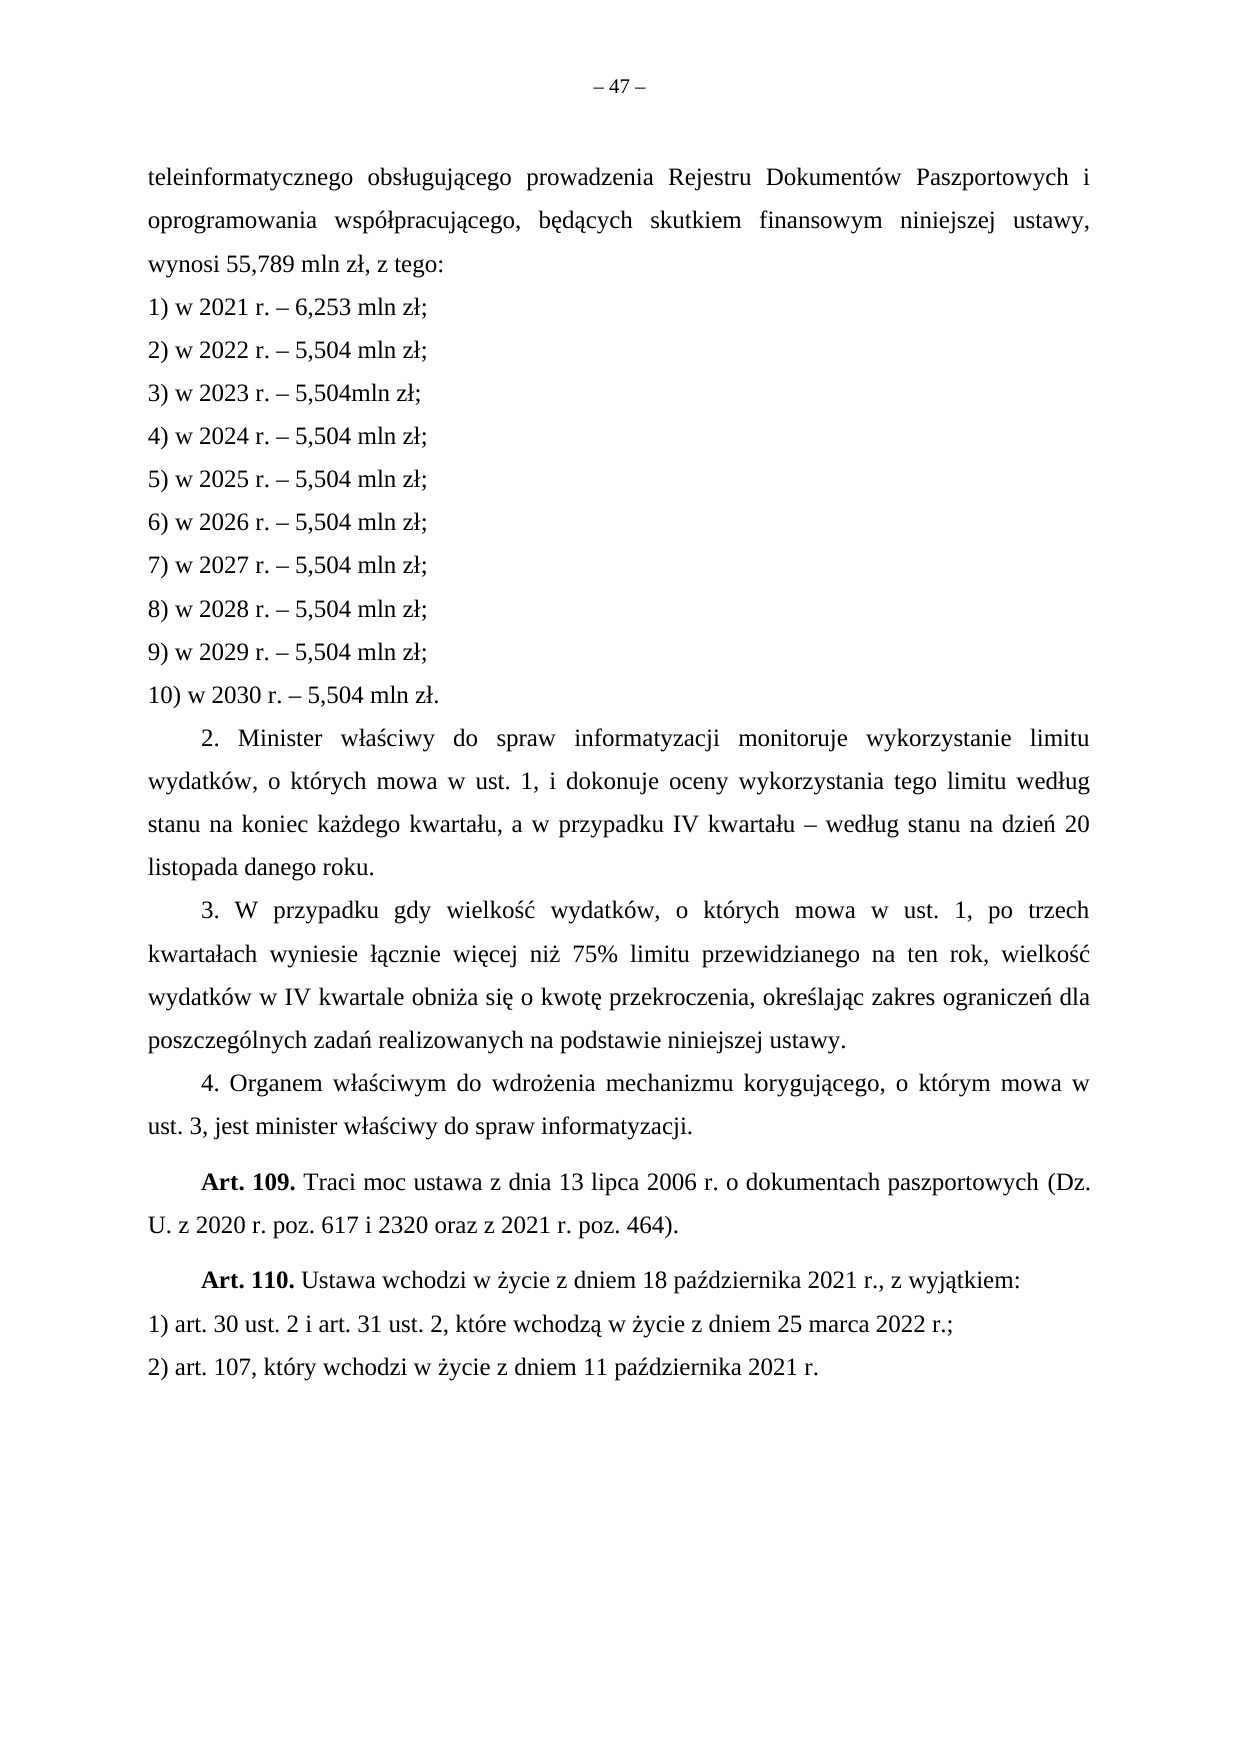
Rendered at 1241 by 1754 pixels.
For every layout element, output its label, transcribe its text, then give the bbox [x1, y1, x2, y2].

text 1) w 2021 r. – 6,253 mln zł; [148, 292, 1091, 321]
text 9) w 2029 r. – 5,504 mln zł; [148, 637, 1091, 666]
text 10) w 2030 r. – 5,504 mln zł. [148, 680, 1091, 709]
text 4) w 2024 r. – 5,504 mln zł; [148, 421, 1091, 450]
text 2) art. 107, który wchodzi w życie z dniem 11 października 2021 r. [148, 1352, 1091, 1381]
text Art. 109. Traci moc ustawa z dnia 13 lipca 2006 r. o dokumentach paszportowych (Dz. U. z 2020 r. poz. 617 i 2320 oraz z 2021 r. poz. 464). [148, 1167, 1091, 1239]
text 3. W przypadku gdy wielkość wydatków, o których mowa w ust. 1, po trzech kwartałach wyniesie łącznie więcej niż 75% limitu przewidzianego na ten rok, wielkość wydatków w IV kwartale obniża się o kwotę przekroczenia, określając zakres ograniczeń dla poszczególnych zadań realizowanych na podstawie niniejszej ustawy. [148, 896, 1091, 1054]
text 4. Organem właściwym do wdrożenia mechanizmu korygującego, o którym mowa w ust. 3, jest minister właściwy do spraw informatyzacji. [148, 1068, 1091, 1140]
text 6) w 2026 r. – 5,504 mln zł; [148, 507, 1091, 536]
text 3) w 2023 r. – 5,504mln zł; [148, 378, 1091, 407]
text Art. 110. Ustawa wchoi w życie z dniem 18 października 2021 r., z wyjątkiem: [148, 1266, 1091, 1294]
text 1) art. 30 ust. 2 i art. 31 ust. 2, które wchodzą w życie z dniem 25 marca 2022 r.; [148, 1309, 1091, 1337]
text 5) w 2025 r. – 5,504 mln zł; [148, 464, 1091, 493]
text 2) w 2022 r. – 5,504 mln zł; [148, 335, 1091, 364]
text 8) w 2028 r. – 5,504 mln zł; [148, 594, 1091, 622]
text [148, 162, 1091, 277]
text 2. Minister właściwy do spraw informatyzacji monitoruje wykorzystanie limitu wydatków, o których mowa w ust. 1, i dokonuje oceny wykorzystania tego limitu według stanu na koniec każdego kwartału, a w przypadku IV kwartału – według stanu na dzień 20 listopada danego roku. [148, 723, 1091, 881]
text 7) w 2027 r. – 5,504 mln zł; [148, 551, 1091, 579]
